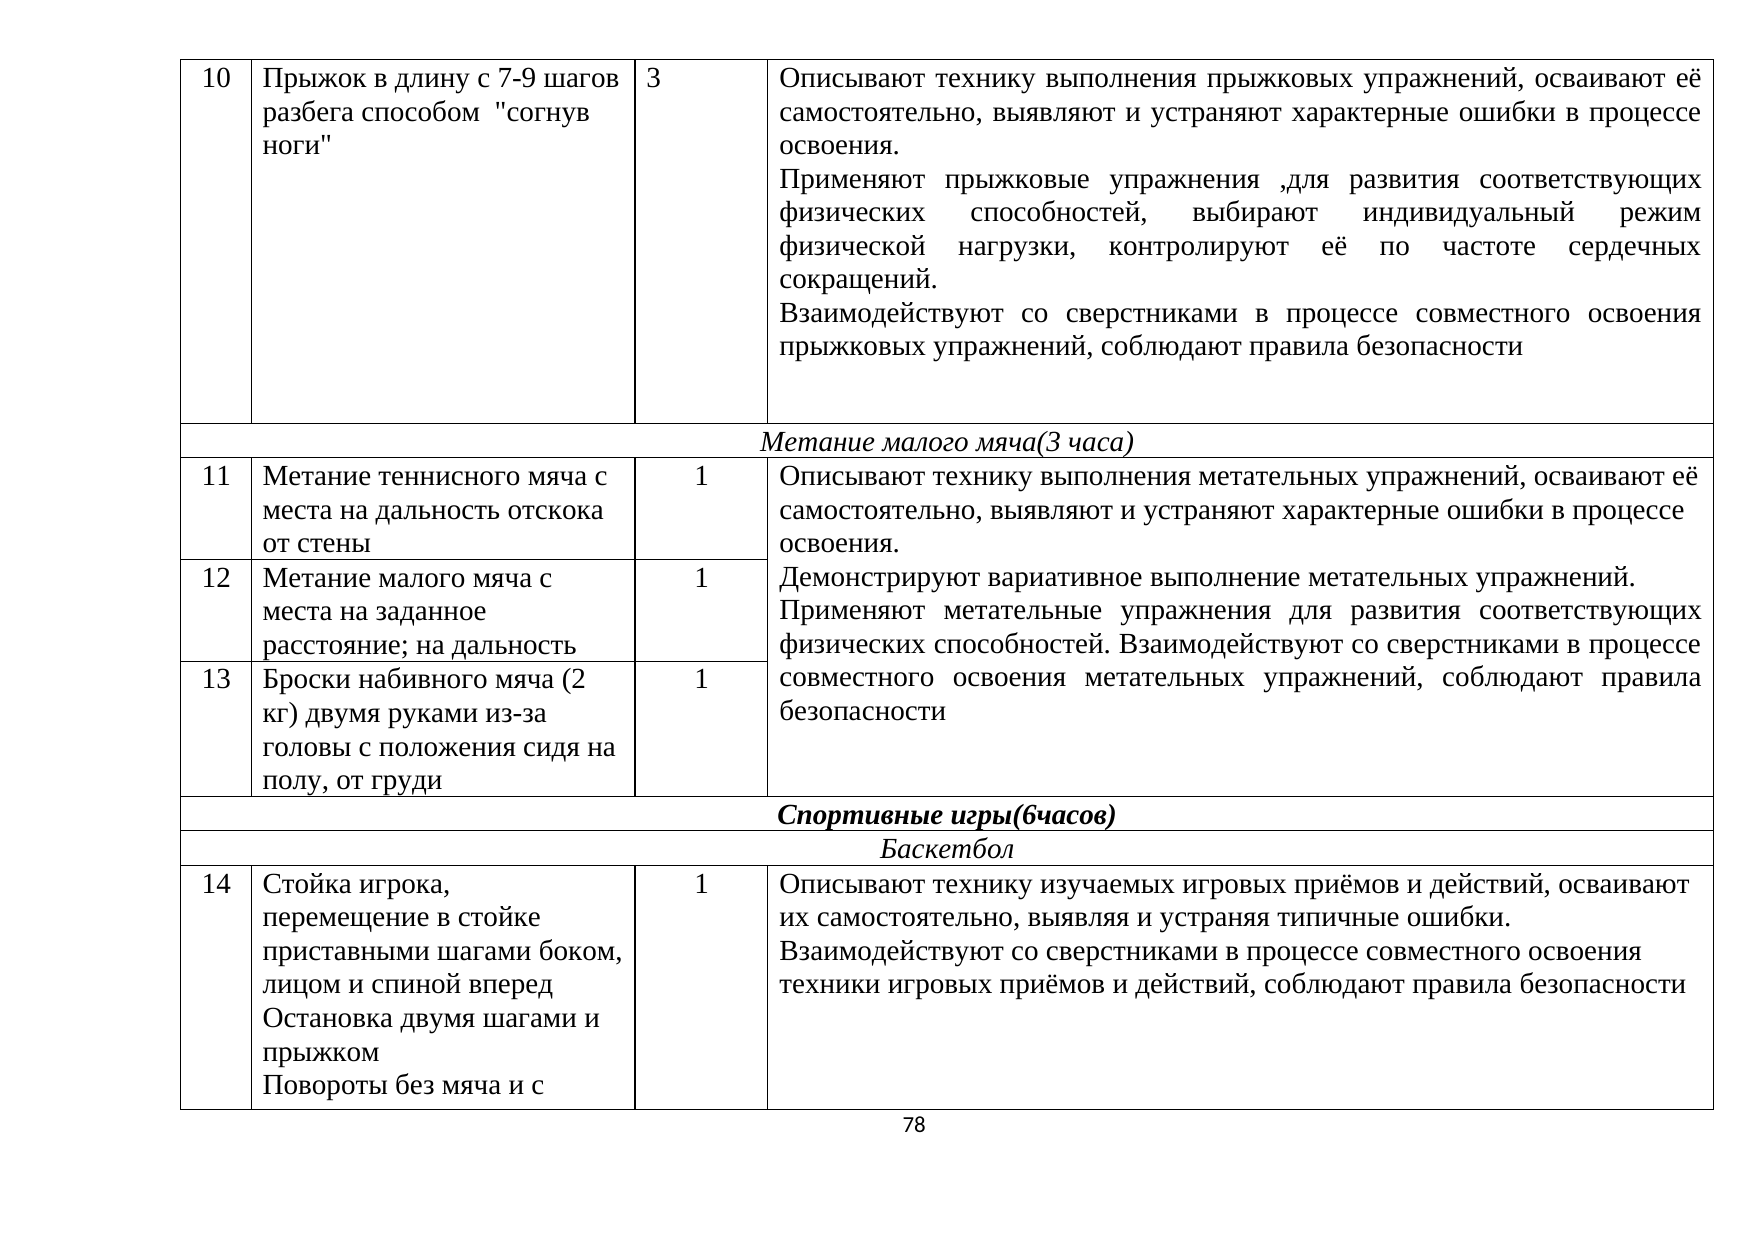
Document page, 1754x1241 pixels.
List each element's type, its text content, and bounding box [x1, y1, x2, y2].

table_cell Метание малого мяча с места на заданное расстояние; на дальность [252, 560, 634, 661]
table_cell 1 [636, 458, 767, 559]
table_cell 14 [181, 866, 251, 1109]
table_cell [768, 866, 1713, 1109]
table_cell Метание теннисного мяча с места на дальность отскока от стены [252, 458, 634, 559]
table_cell 1 [636, 662, 767, 796]
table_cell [252, 866, 634, 1109]
table_cell Баскетбол [181, 831, 1713, 865]
table_cell Описывают технику выполнения метательных упражнений, осваивают её самостоятельно, выявляют и устраняют характерные ошибки в процессе освоения. Демонстрируют вариативное выполнение метательных упражнений. Применяют метательные упражнения для развития соответствующих физических способностей. Взаимодействуют со сверстниками в процессе совместного освоения метательных упражнений, соблюдают правила безопасности [768, 458, 1713, 796]
table_cell Описывают технику выполнения прыжковых упражнений, осваивают её самостоятельно, выявляют и устраняют характерные ошибки в процессе освоения. Применяют прыжковые упражнения ,для развития соответствующих физических способностей, выбирают индивидуальный режим физической нагрузки, контролируют её по частоте сердечных сокращений. Взаимодействуют со сверстниками в процессе совместного освоения прыжковых упражнений, соблюдают правила безопасности [768, 60, 1713, 423]
table_cell 12 [181, 560, 251, 661]
table_cell Броски набивного мяча (2 кг) двумя руками из-за головы с положения сидя на полу, от груди [252, 662, 634, 796]
table_cell 3 [636, 60, 767, 423]
table_cell 13 [181, 662, 251, 796]
table_cell Спортивные игры(6часов) [181, 797, 1713, 830]
table_cell Метание малого мяча(3 часа) [181, 424, 1713, 457]
table_cell 1 [636, 560, 767, 661]
table_cell 11 [181, 458, 251, 559]
table_cell 1 [636, 866, 767, 1109]
table_cell 10 [181, 60, 251, 423]
table_cell Прыжок в длину с 7-9 шагов разбега способом "согнув ноги" [252, 60, 634, 423]
